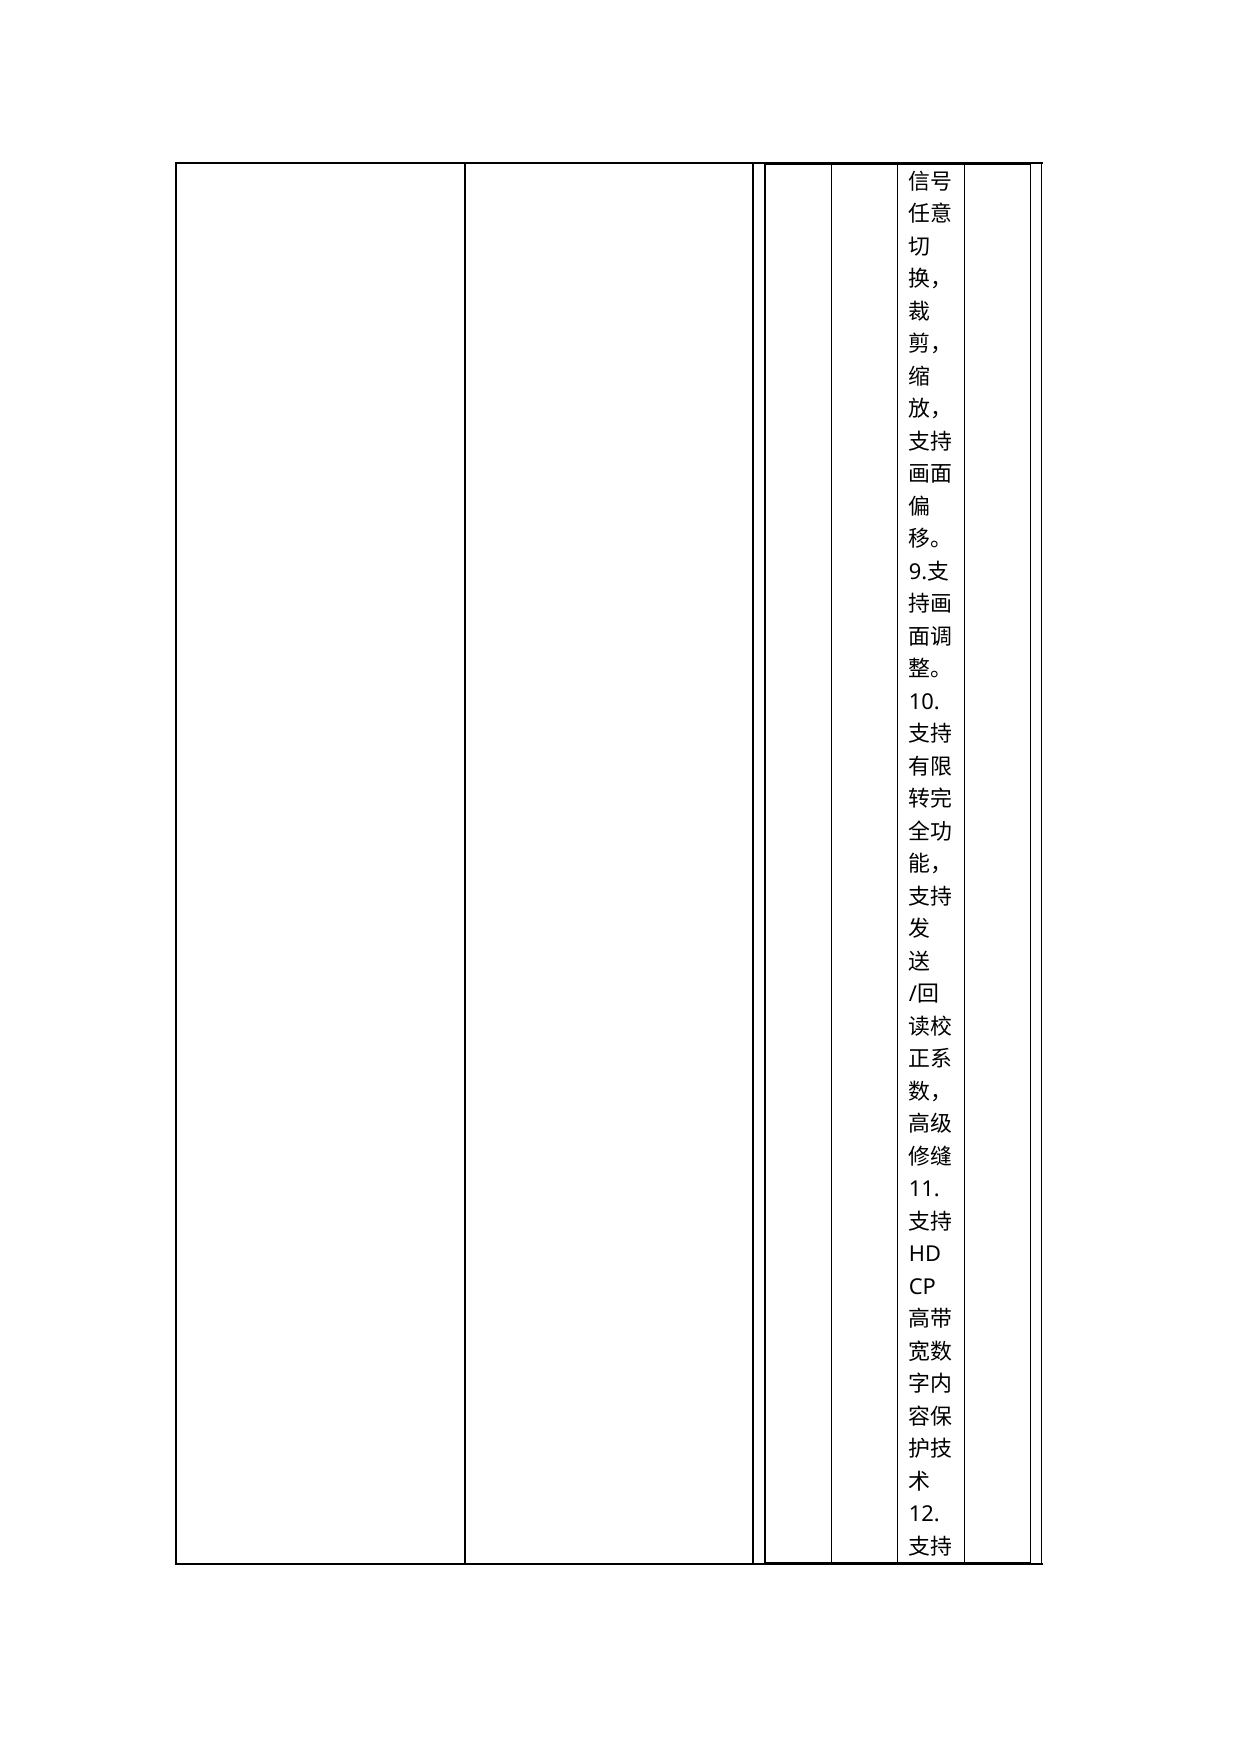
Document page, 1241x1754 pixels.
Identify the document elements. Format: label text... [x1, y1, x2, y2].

table_cell 1 [177, 164, 464, 1563]
table_cell [766, 165, 831, 1562]
table_cell [832, 165, 897, 1562]
table_cell [898, 165, 964, 1562]
table_cell [1031, 164, 1041, 1563]
table_cell [466, 164, 752, 1563]
table_cell [754, 164, 764, 1563]
table_cell [965, 165, 1030, 1562]
